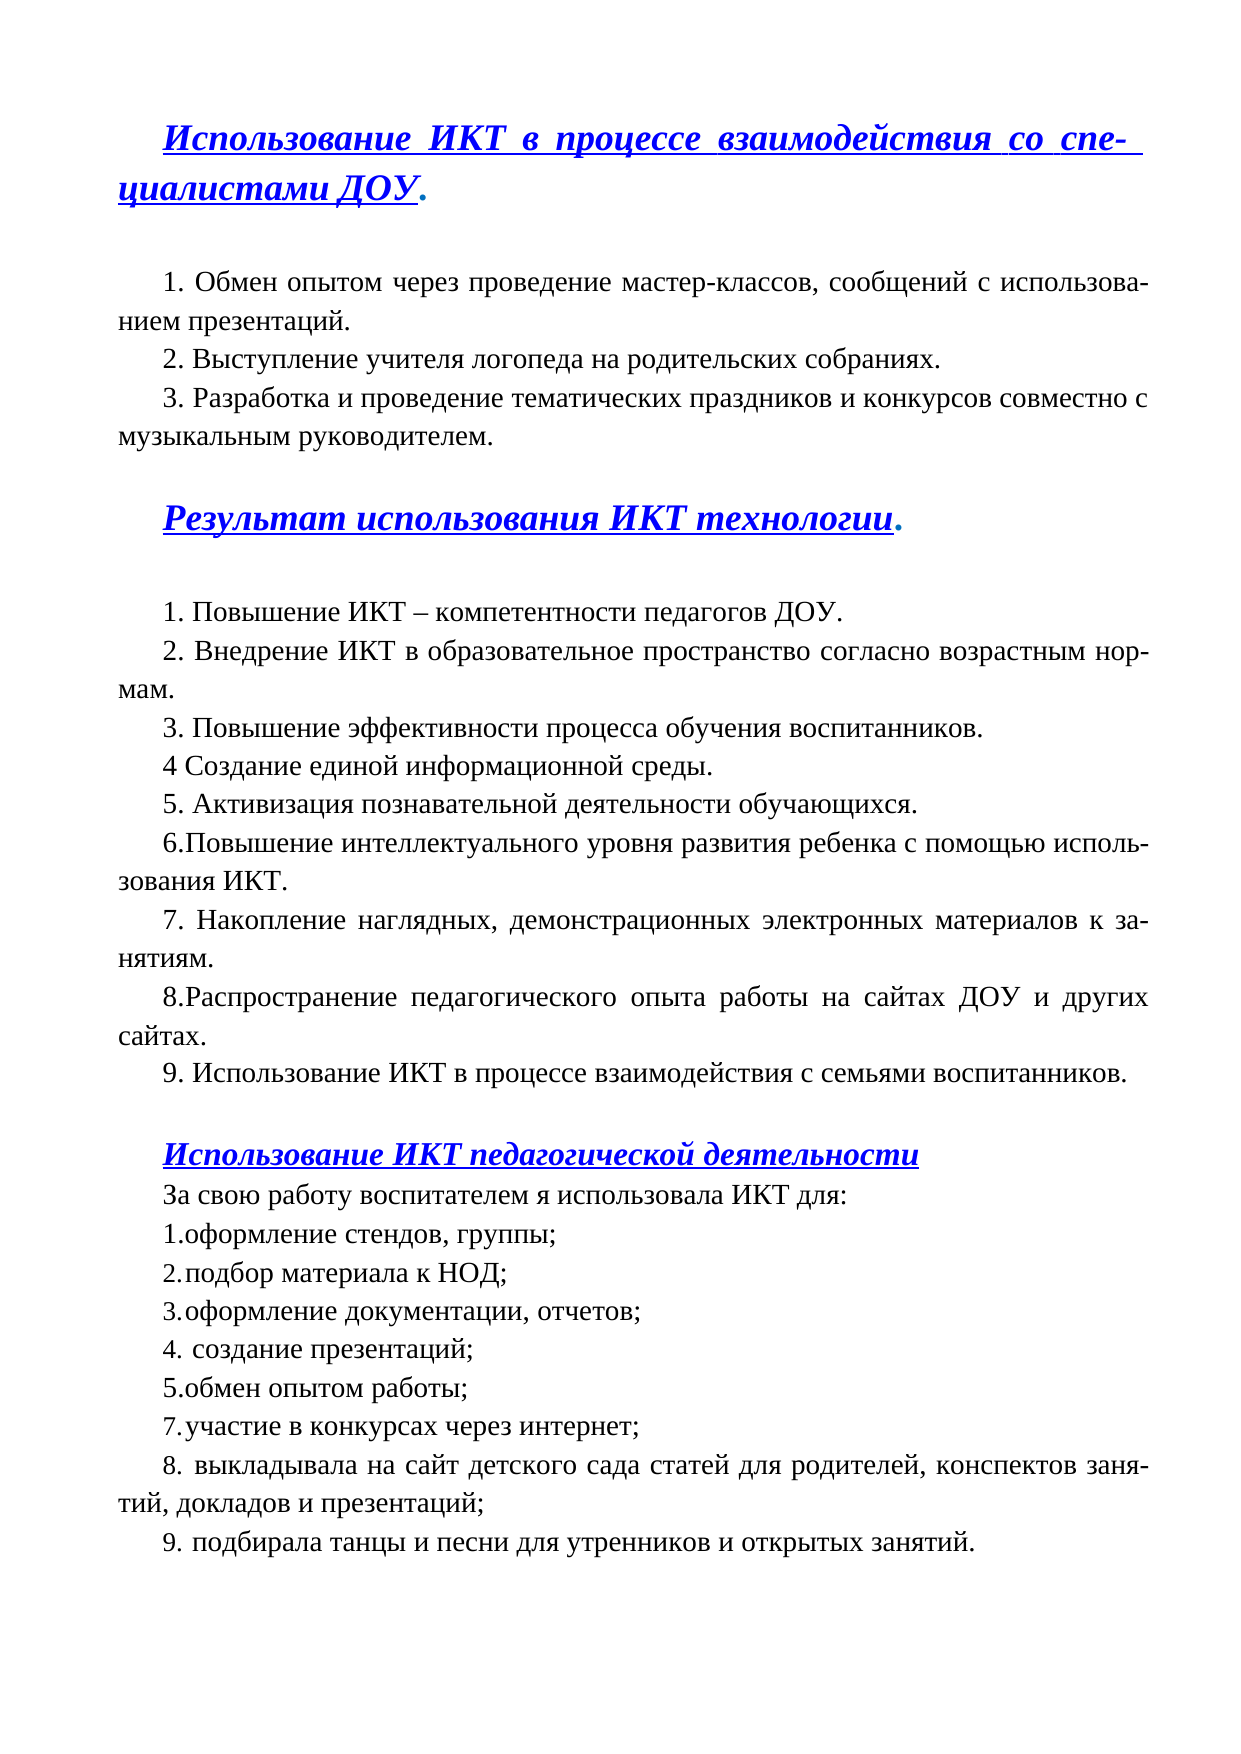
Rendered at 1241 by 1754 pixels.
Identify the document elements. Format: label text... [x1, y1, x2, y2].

list Повышение ИКТ – компетентности педагогов ДОУ. [162, 594, 1163, 628]
subtitle Результат использования ИКТ технологии. [162, 495, 1163, 538]
list Использование ИКТ в процессе взаимодействия с семьями воспитанников. [162, 1056, 1163, 1090]
subtitle Использование ИКТ педагогической деятельности [162, 1134, 1163, 1172]
list подбирала танцы и песни для утренников и открытых занятий. [162, 1524, 1163, 1557]
list Разработка и проведение тематических праздников и конкурсов совместно с музыкальным руководителем. [118, 380, 1151, 452]
list оформление документации, отчетов; [162, 1293, 1163, 1327]
list Повышение интеллектуального уровня развития ребенка с помощью исполь- зования ИКТ. [118, 825, 1152, 897]
list Внедрение ИКТ в образовательное пространство согласно возрастным нор- мам. [118, 633, 1152, 705]
list создание презентаций; 5.обмен опытом работы; [162, 1332, 474, 1404]
list Распространение педагогического опыта работы на сайтах ДОУ и других сайтах. [118, 979, 1152, 1051]
list Накопление наглядных, демонстрационных электронных материалов к за- нятиям. [118, 902, 1152, 974]
list подбор материала к НОД; [162, 1255, 1163, 1288]
subtitle Использование ИКТ в процессе взаимодействия со спе- циалистами ДОУ. [118, 116, 1163, 208]
list Обмен опытом через проведение мастер-классов, сообщений с использова- нием презентаций. [118, 264, 1152, 336]
list участие в конкурсах через интернет; [162, 1409, 1163, 1442]
list выкладывала на сайт детского сада статей для родителей, конспектов заня- тий, докладов и презентаций; [118, 1447, 1152, 1519]
list Повышение эффективности процесса обучения воспитанников. 4 Создание единой информационной среды. [162, 710, 984, 782]
list Выступление учителя логопеда на родительских собраниях. [162, 341, 1163, 375]
list Активизация познавательной деятельности обучающихся. [162, 787, 1163, 820]
text За свою работу воспитателем я использовала ИКТ для: 1.оформление стендов, группы; [162, 1177, 849, 1249]
